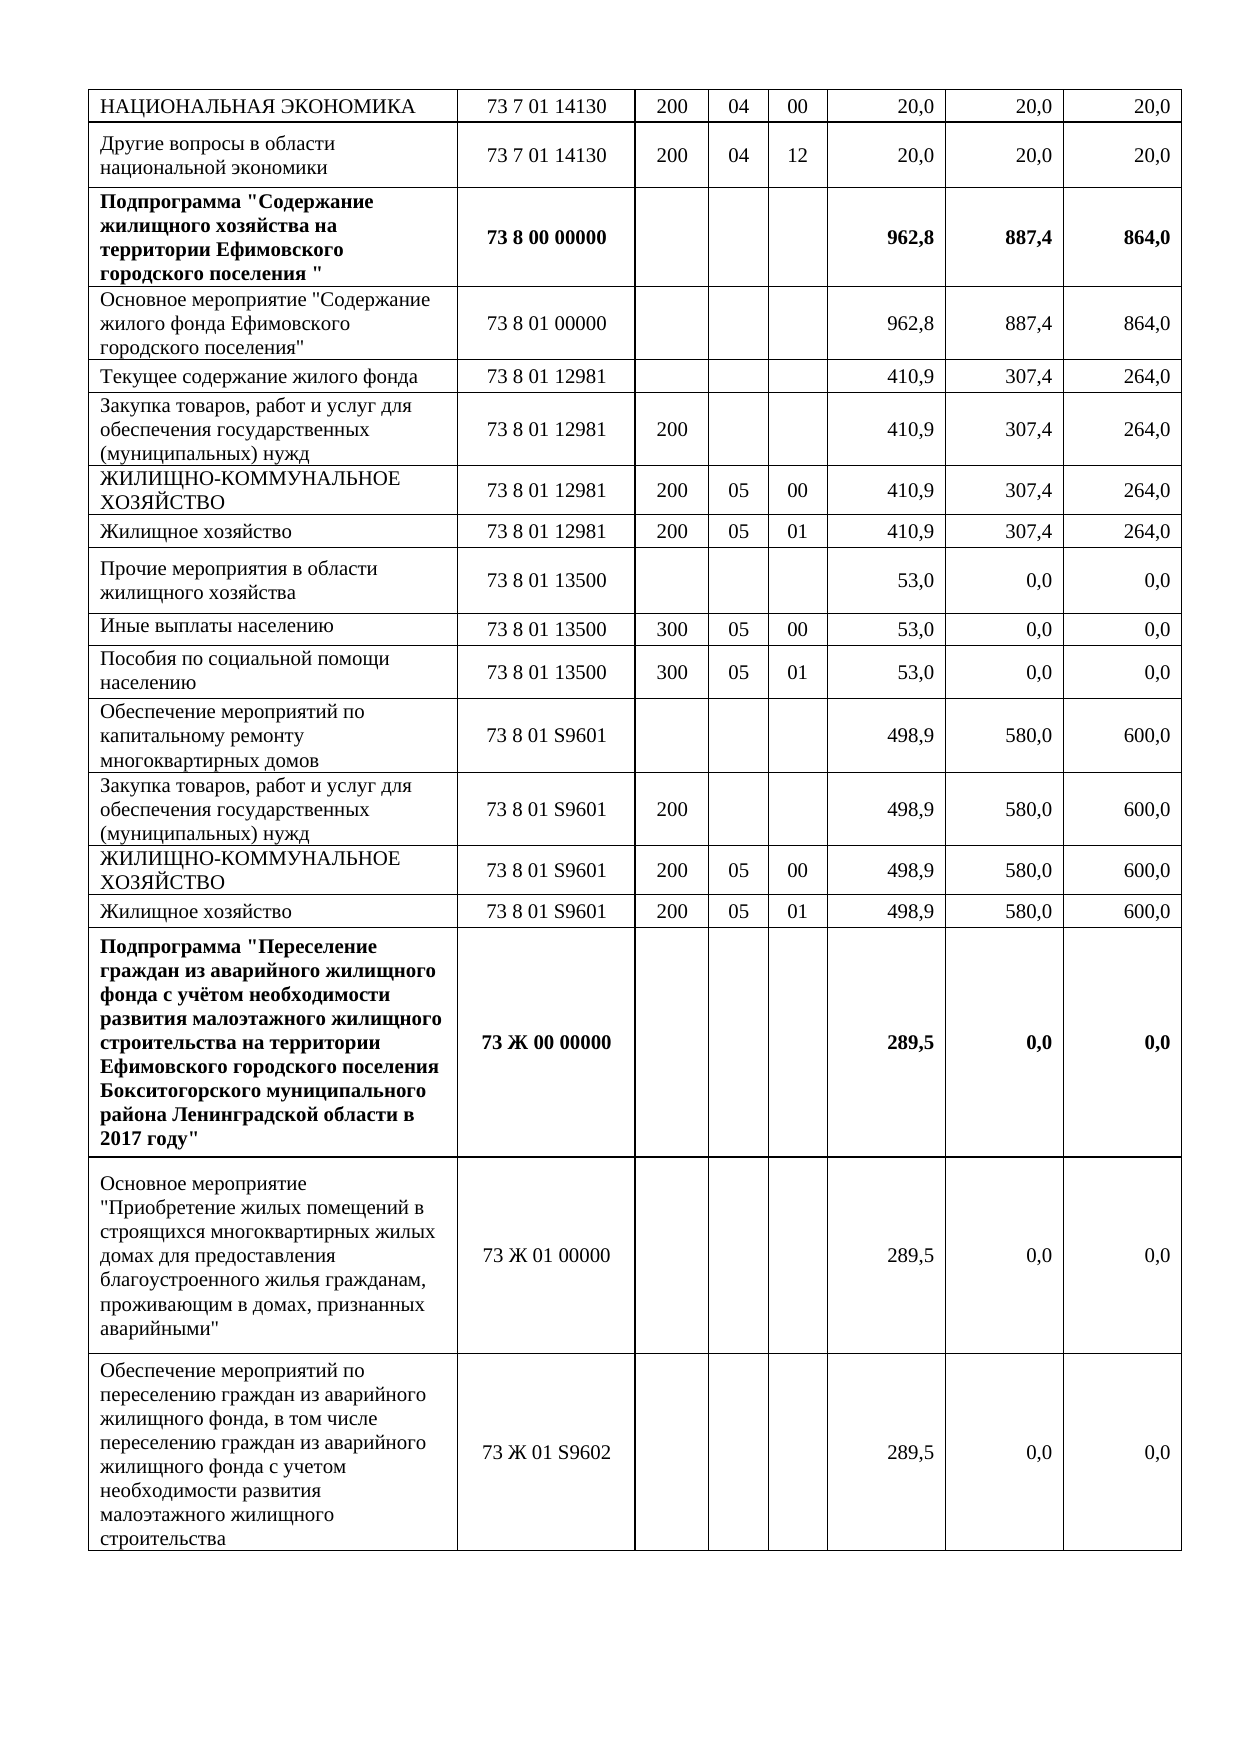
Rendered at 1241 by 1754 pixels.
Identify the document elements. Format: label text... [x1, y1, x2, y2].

table_cell 73 8 01 S9601 [458, 773, 634, 845]
table_cell 498,9 [828, 895, 945, 927]
table_cell 73 7 01 14130 [458, 123, 634, 187]
table_cell Жилищное хозяйство [89, 895, 457, 927]
table_cell 0,0 [946, 614, 1063, 645]
table_cell 264,0 [1064, 515, 1181, 547]
table_cell [709, 360, 768, 392]
table_cell [709, 287, 768, 359]
table_cell 73 8 00 00000 [458, 188, 634, 286]
table_cell 200 [636, 123, 708, 187]
table_cell 498,9 [828, 699, 945, 772]
table_cell 00 [769, 846, 827, 894]
table_cell [769, 1158, 827, 1353]
table_cell 600,0 [1064, 846, 1181, 894]
table_cell 0,0 [946, 1354, 1063, 1550]
table_cell 307,4 [946, 393, 1063, 465]
table_cell Прочие мероприятия в области жилищного хозяйства [89, 548, 457, 612]
table_cell 580,0 [946, 895, 1063, 927]
table_cell [709, 1354, 768, 1550]
table_cell [636, 1354, 708, 1550]
table_cell [636, 360, 708, 392]
table_cell 580,0 [946, 773, 1063, 845]
table_cell 73 8 01 12981 [458, 466, 634, 514]
table_cell 05 [709, 895, 768, 927]
table_cell 200 [636, 773, 708, 845]
table_cell 0,0 [1064, 1158, 1181, 1353]
table_cell 864,0 [1064, 287, 1181, 359]
table_cell 53,0 [828, 614, 945, 645]
table_cell 307,4 [946, 515, 1063, 547]
table_cell 600,0 [1064, 895, 1181, 927]
table_cell 04 [709, 90, 768, 121]
table_cell [769, 928, 827, 1156]
table_cell 53,0 [828, 646, 945, 698]
table_cell 00 [769, 90, 827, 121]
table_cell [636, 287, 708, 359]
table_cell Закупка товаров, работ и услуг для обеспечения государственных (муниципальных) нужд [89, 773, 457, 845]
table_cell 264,0 [1064, 466, 1181, 514]
table_cell 0,0 [1064, 646, 1181, 698]
table_cell 0,0 [1064, 614, 1181, 645]
table_cell [769, 773, 827, 845]
table_cell 264,0 [1064, 393, 1181, 465]
table_cell 05 [709, 646, 768, 698]
table_cell 53,0 [828, 548, 945, 612]
table_cell 20,0 [1064, 123, 1181, 187]
table_cell 73 Ж 00 00000 [458, 928, 634, 1156]
table_cell ЖИЛИЩНО-КОММУНАЛЬНОЕ ХОЗЯЙСТВО [89, 846, 457, 894]
table_cell Подпрограмма "Содержание жилищного хозяйства на территории Ефимовского городского поселения " [89, 188, 457, 286]
table_cell 307,4 [946, 360, 1063, 392]
table_cell [709, 548, 768, 612]
table_cell Основное мероприятие "Содержание жилого фонда Ефимовского городского поселения" [89, 287, 457, 359]
table_cell 05 [709, 515, 768, 547]
table_cell 200 [636, 846, 708, 894]
table_cell 73 7 01 14130 [458, 90, 634, 121]
table_cell 410,9 [828, 360, 945, 392]
table_cell 01 [769, 646, 827, 698]
table_cell 01 [769, 515, 827, 547]
table_cell 600,0 [1064, 773, 1181, 845]
table_cell 73 8 01 13500 [458, 646, 634, 698]
table_cell 73 8 01 13500 [458, 614, 634, 645]
table_cell Подпрограмма "Переселение граждан из аварийного жилищного фонда с учётом необходимости развития малоэтажного жилищного строительства на территории Ефимовского городского поселения Бокситогорского муниципального района Ленинградской области в 2017 году" [89, 928, 457, 1156]
table_cell [769, 287, 827, 359]
table_cell 0,0 [946, 1158, 1063, 1353]
table_cell 73 8 01 S9601 [458, 895, 634, 927]
table_cell 12 [769, 123, 827, 187]
table_cell 300 [636, 646, 708, 698]
table_cell Пособия по социальной помощи населению [89, 646, 457, 698]
table_cell Текущее содержание жилого фонда [89, 360, 457, 392]
table_cell 20,0 [946, 123, 1063, 187]
table_cell 05 [709, 466, 768, 514]
table_cell 73 8 01 00000 [458, 287, 634, 359]
table_cell 04 [709, 123, 768, 187]
table_cell 289,5 [828, 1158, 945, 1353]
table_cell 307,4 [946, 466, 1063, 514]
table_cell 73 8 01 S9601 [458, 699, 634, 772]
table_cell 73 8 01 S9601 [458, 846, 634, 894]
table_cell 00 [769, 614, 827, 645]
table_cell ЖИЛИЩНО-КОММУНАЛЬНОЕ ХОЗЯЙСТВО [89, 466, 457, 514]
table_cell 0,0 [946, 928, 1063, 1156]
table_cell 73 Ж 01 00000 [458, 1158, 634, 1353]
table_cell 05 [709, 614, 768, 645]
table_cell [709, 1158, 768, 1353]
table_cell [769, 548, 827, 612]
table_cell 05 [709, 846, 768, 894]
table_cell НАЦИОНАЛЬНАЯ ЭКОНОМИКА [89, 90, 457, 121]
table_cell 200 [636, 90, 708, 121]
table_cell [769, 360, 827, 392]
table_cell 300 [636, 614, 708, 645]
table_cell Обеспечение мероприятий по капитальному ремонту многоквартирных домов [89, 699, 457, 772]
table_cell [769, 188, 827, 286]
table_cell Жилищное хозяйство [89, 515, 457, 547]
table_cell [636, 699, 708, 772]
table_cell 962,8 [828, 287, 945, 359]
table_cell Основное мероприятие "Приобретение жилых помещений в строящихся многоквартирных жилых домах для предоставления благоустроенного жилья гражданам, проживающим в домах, признанных аварийными" [89, 1158, 457, 1353]
table_cell 0,0 [1064, 928, 1181, 1156]
table_cell 0,0 [946, 548, 1063, 612]
table_cell 20,0 [1064, 90, 1181, 121]
table_cell 20,0 [828, 90, 945, 121]
table_cell 580,0 [946, 846, 1063, 894]
table_cell 498,9 [828, 773, 945, 845]
table_cell [636, 548, 708, 612]
table_cell 962,8 [828, 188, 945, 286]
table_cell [709, 699, 768, 772]
table_cell 73 Ж 01 S9602 [458, 1354, 634, 1550]
table_cell 73 8 01 13500 [458, 548, 634, 612]
table_cell 410,9 [828, 466, 945, 514]
table_cell 20,0 [946, 90, 1063, 121]
table_cell 410,9 [828, 393, 945, 465]
table_cell 498,9 [828, 846, 945, 894]
table_cell 887,4 [946, 188, 1063, 286]
table_cell 73 8 01 12981 [458, 360, 634, 392]
table_cell 887,4 [946, 287, 1063, 359]
table_cell [636, 928, 708, 1156]
table_cell 264,0 [1064, 360, 1181, 392]
table_cell 289,5 [828, 928, 945, 1156]
table_cell 410,9 [828, 515, 945, 547]
table_cell 20,0 [828, 123, 945, 187]
table_cell 0,0 [946, 646, 1063, 698]
table_cell Другие вопросы в области национальной экономики [89, 123, 457, 187]
table_cell [709, 928, 768, 1156]
table_cell [636, 188, 708, 286]
table_cell 200 [636, 515, 708, 547]
table_cell 200 [636, 466, 708, 514]
table_cell 0,0 [1064, 548, 1181, 612]
table_cell 73 8 01 12981 [458, 515, 634, 547]
table_cell 580,0 [946, 699, 1063, 772]
table_cell [709, 773, 768, 845]
table_cell [769, 699, 827, 772]
table_cell 289,5 [828, 1354, 945, 1550]
table_cell [769, 1354, 827, 1550]
table_cell Закупка товаров, работ и услуг для обеспечения государственных (муниципальных) нужд [89, 393, 457, 465]
table_cell 200 [636, 393, 708, 465]
table_cell Иные выплаты населению [89, 614, 457, 645]
table_cell 01 [769, 895, 827, 927]
table_cell 73 8 01 12981 [458, 393, 634, 465]
table_cell [769, 393, 827, 465]
table_cell [636, 1158, 708, 1353]
table_cell 600,0 [1064, 699, 1181, 772]
table_cell 0,0 [1064, 1354, 1181, 1550]
table_cell [709, 393, 768, 465]
table_cell 200 [636, 895, 708, 927]
table_cell 00 [769, 466, 827, 514]
table_cell [709, 188, 768, 286]
table_cell Обеспечение мероприятий по переселению граждан из аварийного жилищного фонда, в том числе переселению граждан из аварийного жилищного фонда с учетом необходимости развития малоэтажного жилищного строительства [89, 1354, 457, 1550]
table_cell 864,0 [1064, 188, 1181, 286]
